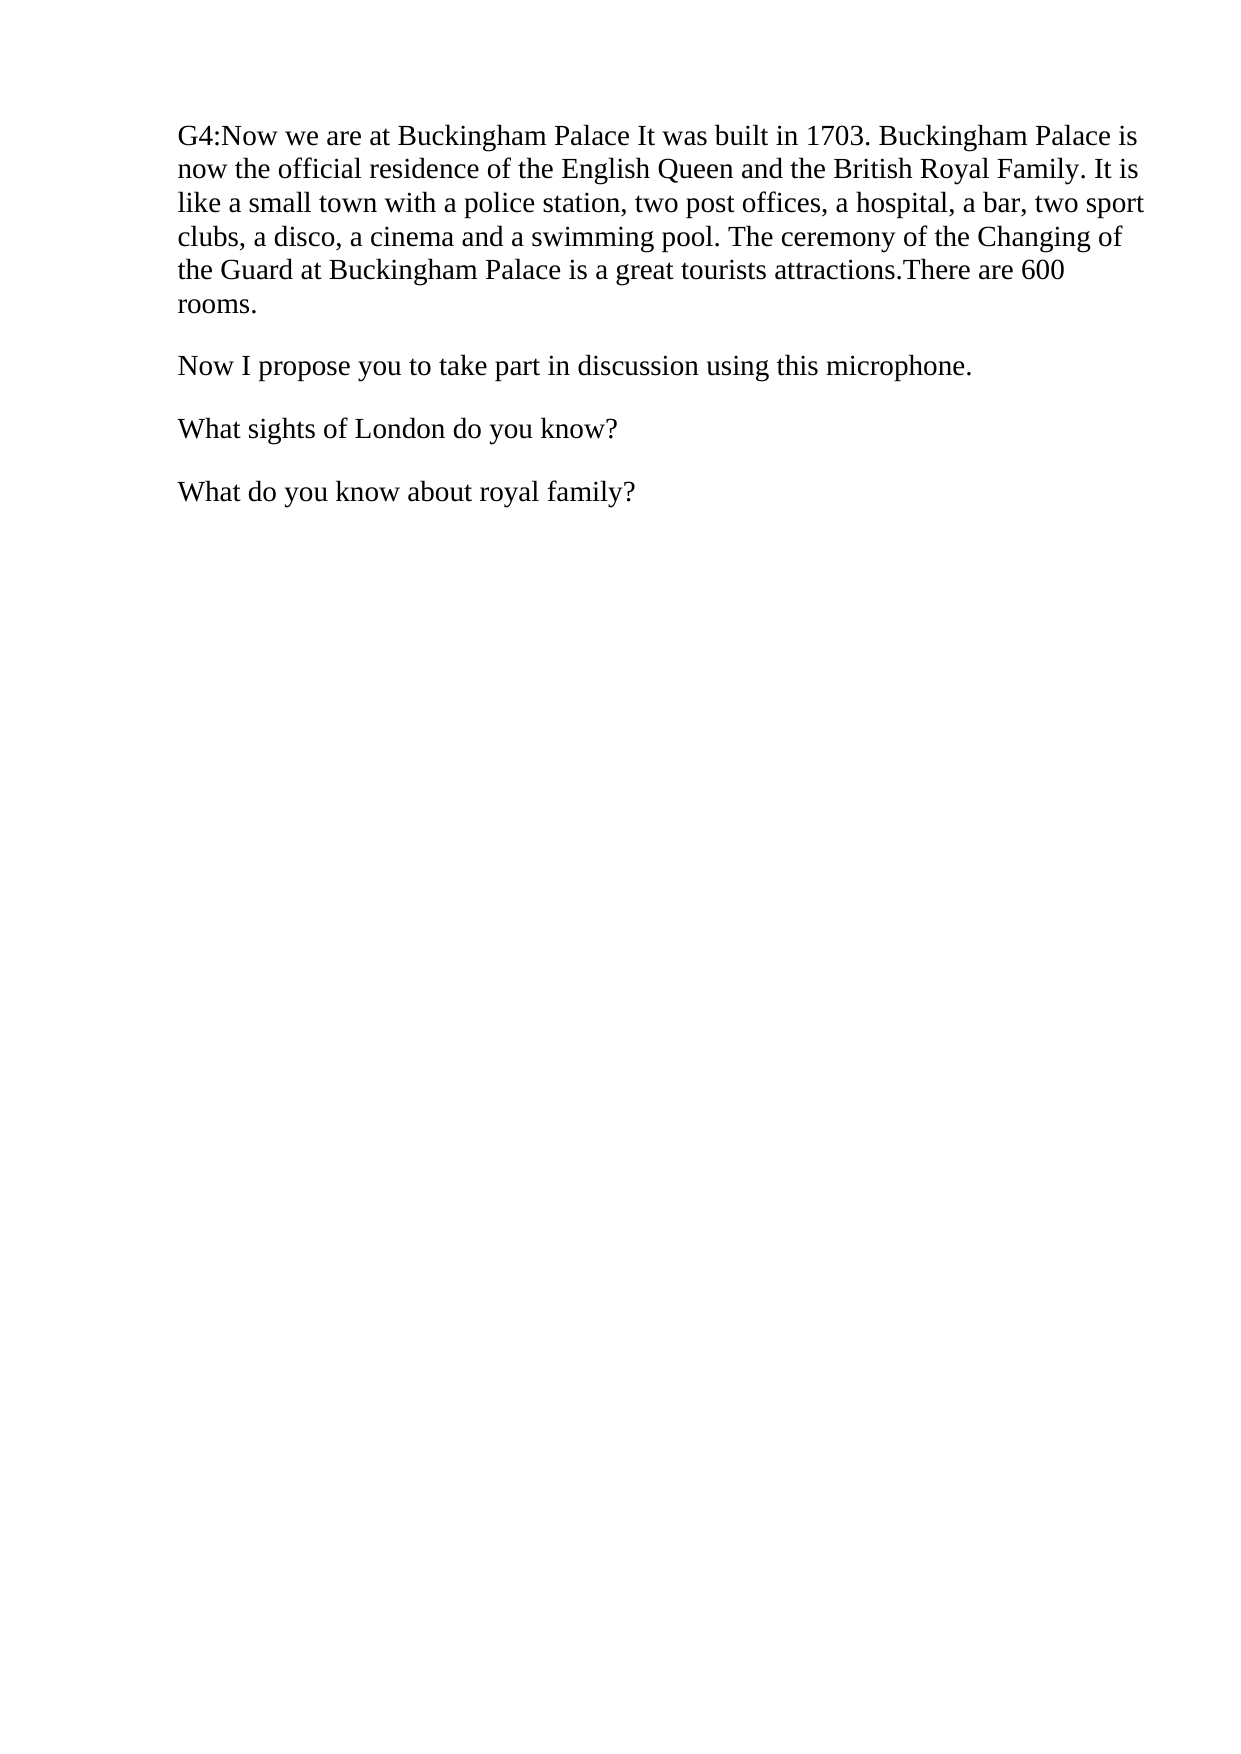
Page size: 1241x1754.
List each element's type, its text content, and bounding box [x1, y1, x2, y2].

text Now I propose you to take part in discussion using this microphone. [177, 348, 1152, 382]
text What do you know about royal family? [177, 474, 1152, 507]
text What sights of do you know? [177, 411, 1152, 445]
text G4:Now we are at Buckingham Palace It was built in 1703. is now the official residence of the English Queen and the British Royal Family. It is like a small town with a police station, two post offices, a hospital, a bar, two sport clubs, a disco, a cinema and a swimming pool. The ceremony of the Changing of the Guard at is a great tourists attractions.There are 600 rooms. [177, 118, 1152, 319]
